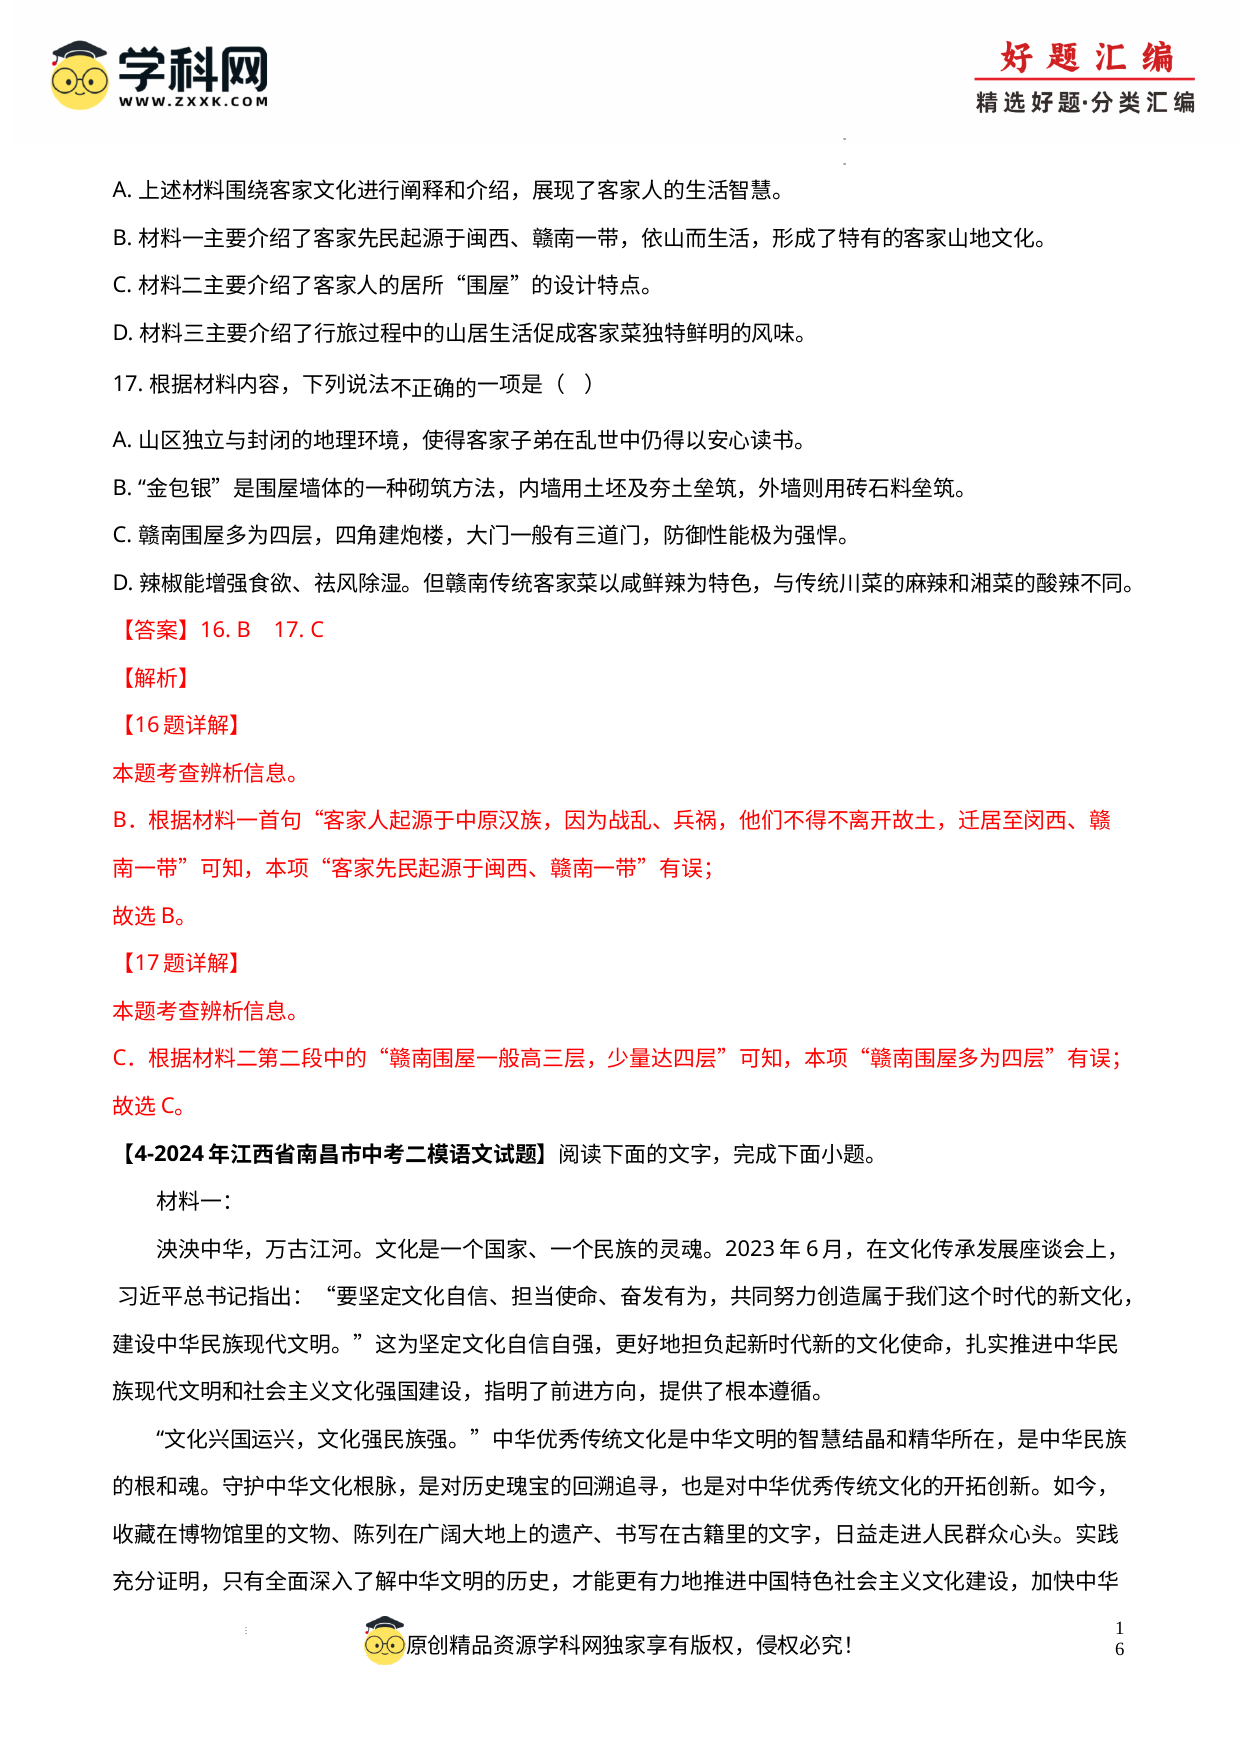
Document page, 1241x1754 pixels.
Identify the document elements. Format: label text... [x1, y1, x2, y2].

text 【4-2024年江西省南昌市中考二模语文试题】阅读下面的文字，完成下面小题。 [112, 1137, 1128, 1168]
text A. 山区独立与封闭的地理环境，使得客家子弟在乱世中仍得以安心读书。 [112, 423, 1128, 455]
text B．根据材料一首句“客家人起源于中原汉族，因为战乱、兵祸，他们不得不离开故土，迁居至闵西、赣南一带”可知，本项“客家先民起源于闽西、赣南一带”有误； [112, 803, 1128, 883]
text 【解析】 [112, 661, 1128, 693]
text 本题考查辨析信息。 [112, 994, 1128, 1026]
text 故选B。 [112, 899, 1128, 930]
text B. “金包银”是围屋墙体的一种砌筑方法，内墙用土坯及夯土垒筑，外墙则用砖石料垒筑。 [112, 471, 1128, 502]
text A. 上述材料围绕客家文化进行阐释和介绍，展现了客家人的生活智慧。 [112, 173, 1128, 205]
text B. 材料一主要介绍了客家先民起源于闽西、赣南一带，依山而生活，形成了特有的客家山地文化。 [112, 221, 1128, 252]
picture [12, 0, 1241, 145]
picture [364, 1616, 406, 1665]
text 17. 根据材料内容，下列说法不正确的一项是（ ） [112, 363, 1128, 403]
text 【17题详解】 [112, 946, 1128, 978]
text 【答案】16. B 17. C [112, 613, 1128, 645]
text 【16题详解】 [112, 708, 1128, 740]
text C．根据材料二第二段中的“赣南围屋一般高三层，少量达四层”可知，本项“赣南围屋多为四层”有误； [112, 1041, 1128, 1073]
text 故选C。 [112, 1089, 1128, 1121]
text C. 赣南围屋多为四层，四角建炮楼，大门一般有三道门，防御性能极为强悍。 [112, 518, 1128, 550]
text D. 辣椒能增强食欲、祛风除湿。但赣南传统客家菜以咸鲜辣为特色，与传统川菜的麻辣和湘菜的酸辣不同。 [112, 566, 1128, 597]
text 材料一： [112, 1184, 1128, 1216]
text D. 材料三主要介绍了行旅过程中的山居生活促成客家菜独特鲜明的风味。 [112, 316, 1128, 348]
text 本题考查辨析信息。 [112, 756, 1128, 788]
text C. 材料二主要介绍了客家人的居所“围屋”的设计特点。 [112, 268, 1128, 300]
text 泱泱中华，万古江河。文化是一个国家、一个民族的灵魂。2023年6月，在文化传承发展座谈会上， 习近平总书记指出：“要坚定文化自信、担当使命、奋发有为，共同努力创造属于我们这个时代的新文化，建设中华民族现代文明。”这为坚定文化自信自强，更好地担负起新时代新的文化使命，扎实推进中华民族现代文明和社会主义文化强国建设，指明了前进方向，提供了根本遵循。 [112, 1232, 1128, 1406]
